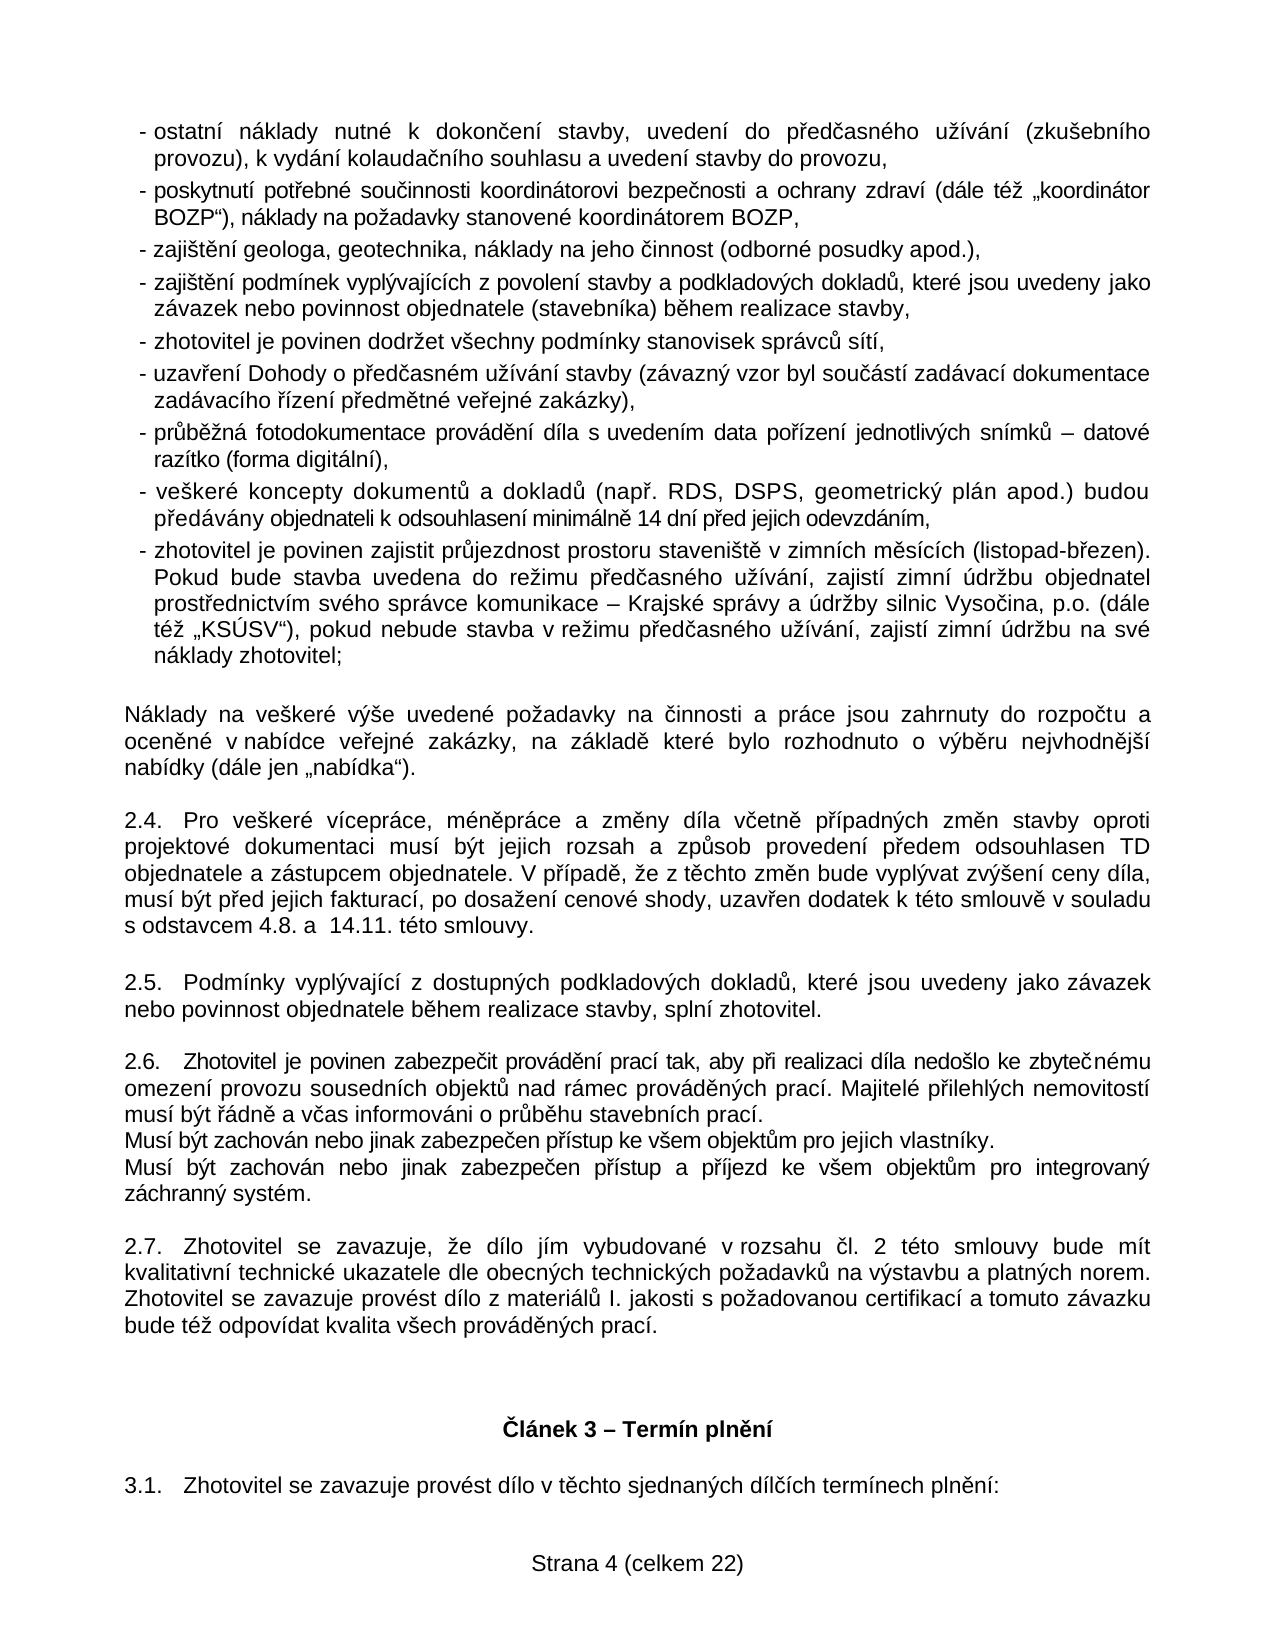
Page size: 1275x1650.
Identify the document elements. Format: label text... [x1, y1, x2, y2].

text - průběžná fotodokumentace provádění díla s uvedením data pořízení jednotlivých snímků – datové razítko (forma digitální), [139, 419, 1151, 472]
text 3.1. Zhotovitel se zavazuje provést dílo v těchto sjednaných dílčích termínech plnění: [124, 1472, 1151, 1498]
text Musí být zachován nebo jinak zabezpečen přístup a příjezd ke všem objektům pro integrovaný záchranný systém. [124, 1154, 1151, 1206]
list Podmínky vyplývající z dostupných podkladových dokladů, které jsou uvedeny jako závazek nebo povinnost objednatele během realizace stavby, splní zhotovitel. [124, 969, 1151, 1022]
text - veškeré koncepty dokumentů a dokladů (např. RDS, DSPS, geometrický plán apod.) budou předávány objednateli k odsouhlasení minimálně 14 dní před jejich odevzdáním, [139, 478, 1151, 531]
text Článek 3 – Termín plnění [124, 1416, 1151, 1442]
text - uzavření Dohody o předčasném užívání stavby (závazný vzor byl součástí zadávací dokumentace zadávacího řízení předmětné veřejné zakázky), [139, 360, 1151, 413]
list zhotovitel je povinen dodržet všechny podmínky stanovisek správců sítí, [139, 328, 1151, 354]
text - zajištění geologa, geotechnika, náklady na jeho činnost (odborné posudky apod.), [139, 236, 1151, 262]
text - zhotovitel je povinen zajistit průjezdnost prostoru staveniště v zimních měsících (listopad-březen). Pokud bude stavba uvedena do režimu předčasného užívání, zajistí zimní údržbu objednatel prostřednictvím svého správce komunikace – Krajské správy a údržby silnic Vysočina, p.o. (dále též „KSÚSV“), pokud nebude stavba v režimu předčasného užívání, zajistí zimní údržbu na své náklady zhotovitel; [139, 537, 1151, 669]
list Pro veškeré vícepráce, méněpráce a změny díla včetně případných změn stavby oproti projektové dokumentaci musí být jejich rozsah a způsob provedení předem odsouhlasen TD objednatele a zástupcem objednatele. V případě, že z těchto změn bude vyplývat zvýšení ceny díla, musí být před jejich fakturací, po dosažení cenové shody, uzavřen dodatek k této smlouvě v souladu s odstavcem 4.8. a 14.11. této smlouvy. [124, 807, 1151, 939]
text - ostatní náklady nutné k dokončení stavby, uvedení do předčasného užívání (zkušebního provozu), k vydání kolaudačního souhlasu a uvedení stavby do provozu, [139, 118, 1151, 171]
text Musí být zachován nebo jinak zabezpečen přístup ke všem objektům pro jejich vlastníky. [124, 1127, 1151, 1154]
text - zajištění podmínek vyplývajících z povolení stavby a podkladových dokladů, které jsou uvedeny jako závazek nebo povinnost objednatele (stavebníka) během realizace stavby, [139, 269, 1151, 321]
title Náklady na veškeré výše uvedené požadavky na činnosti a práce jsou zahrnuty do rozpočtu a oceněné v nabídce veřejné zakázky, na základě které bylo rozhodnuto o výběru nejvhodnější nabídky (dále jen „nabídka“). [124, 701, 1151, 781]
text - poskytnutí potřebné součinnosti koordinátorovi bezpečnosti a ochrany zdraví (dále též „koordinátor BOZP“), náklady na požadavky stanovené koordinátorem BOZP, [139, 177, 1151, 230]
list Zhotovitel je povinen zabezpečit provádění prací tak, aby při realizaci díla nedošlo ke zbytečnému omezení provozu sousedních objektů nad rámec prováděných prací. Majitelé přilehlých nemovitostí musí být řádně a včas informováni o průběhu stavebních prací. [124, 1048, 1151, 1127]
list Zhotovitel se zavazuje, že dílo jím vybudované v rozsahu čl. 2 této smlouvy bude mít kvalitativní technické ukazatele dle obecných technických požadavků na výstavbu a platných norem. Zhotovitel se zavazuje provést dílo z materiálů I. jakosti s požadovanou certifikací a tomuto závazku bude též odpovídat kvalita všech prováděných prací. [124, 1233, 1151, 1338]
